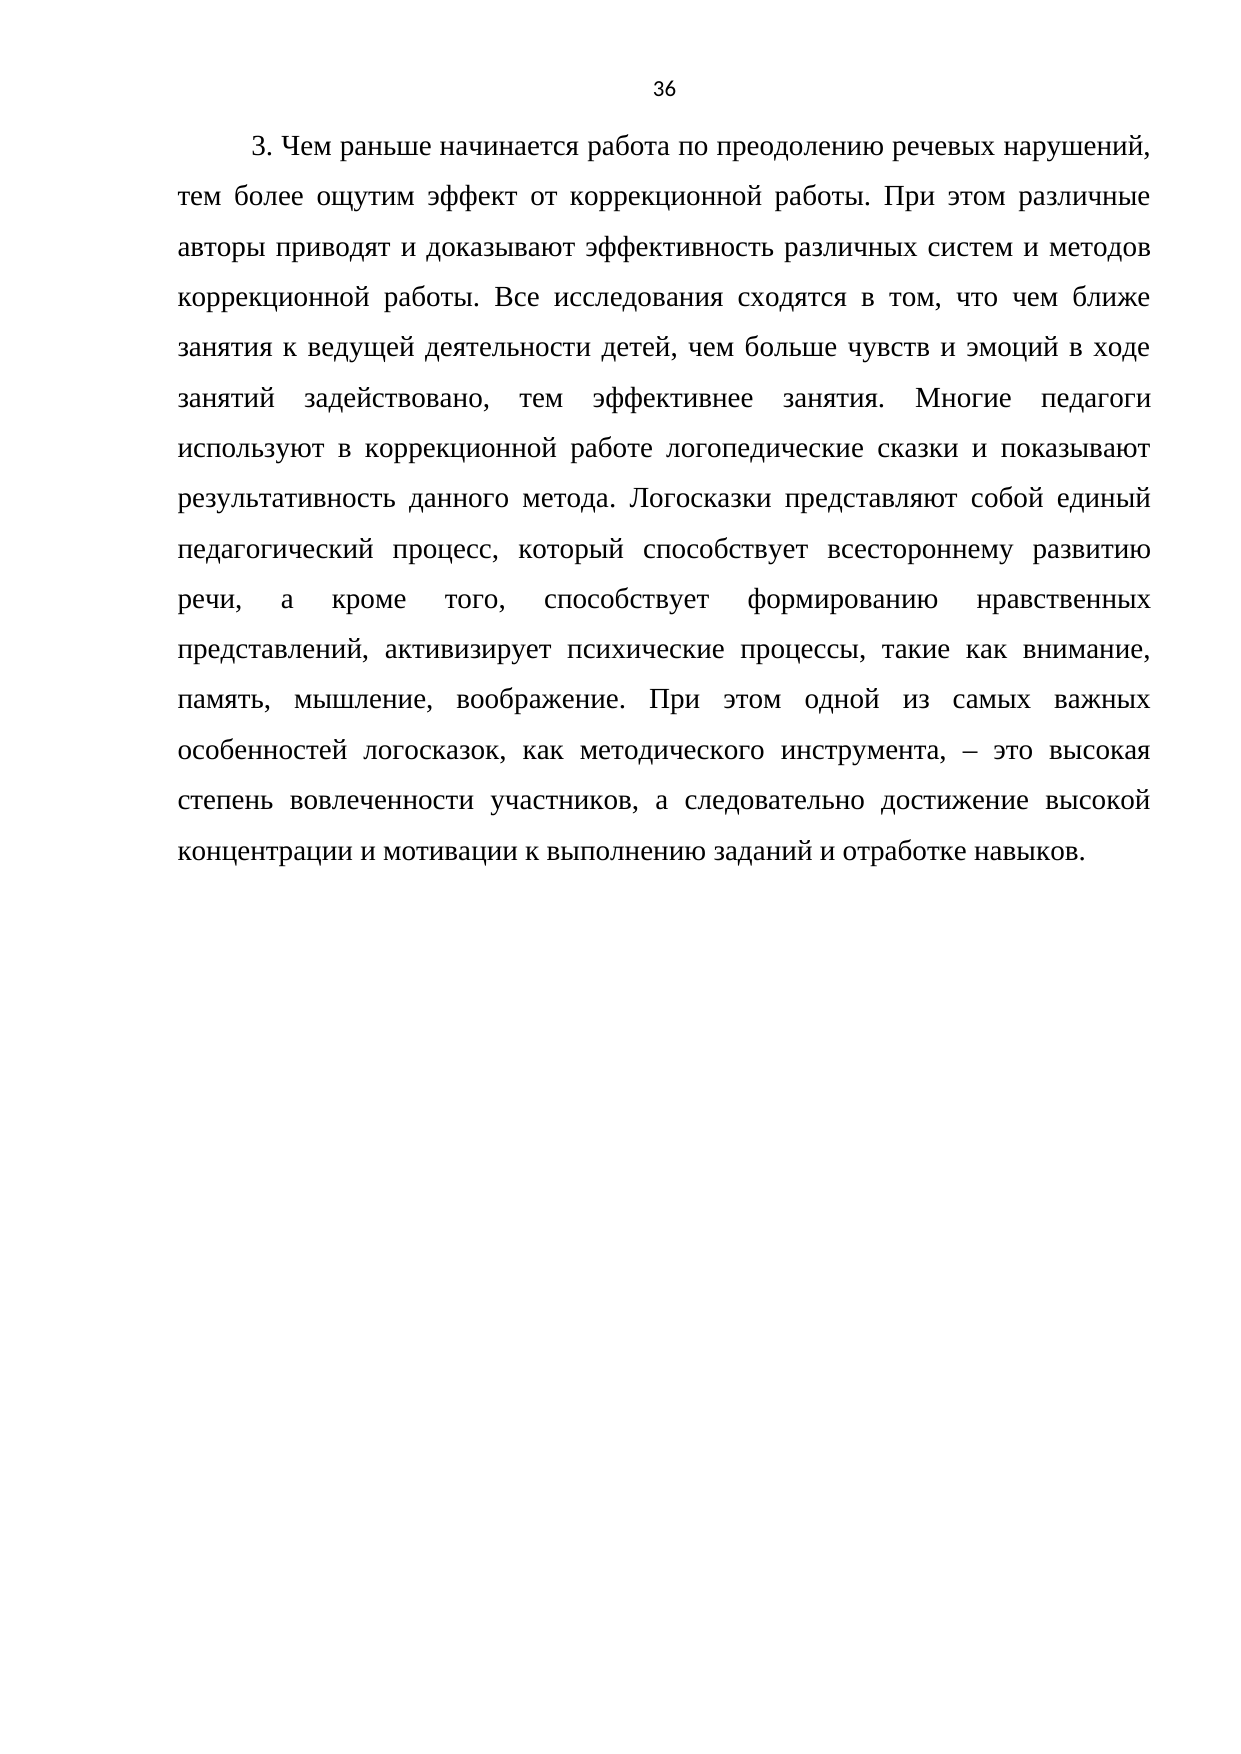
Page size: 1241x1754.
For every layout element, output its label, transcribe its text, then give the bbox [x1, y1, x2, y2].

text 3. Чем раньше начинается работа по преодолению речевых нарушений, тем более ощутим эффект от коррекционной работы. При этом различные авторы приводят и доказывают эффективность различных систем и методов коррекционной работы. Все исследования сходятся в том, что чем ближе занятия к ведущей деятельности детей, чем больше чувств и эмоций в ходе занятий задействовано, тем эффективнее занятия. Многие педагоги используют в коррекционной работе логопедические сказки и показывают результативность данного метода. Логосказки представляют собой единый педагогический процесс, который способствует всестороннему развитию речи, а кроме того, способствует формированию нравственных представлений, активизирует психические процессы, такие как внимание, память, мышление, воображение. При этом одной из самых важных особенностей логосказок, как методического инструмента, – это высокая степень вовлеченности участников, а следовательно достижение высокой концентрации и мотивации к выполнению заданий и отработке навыков. [177, 128, 1152, 866]
